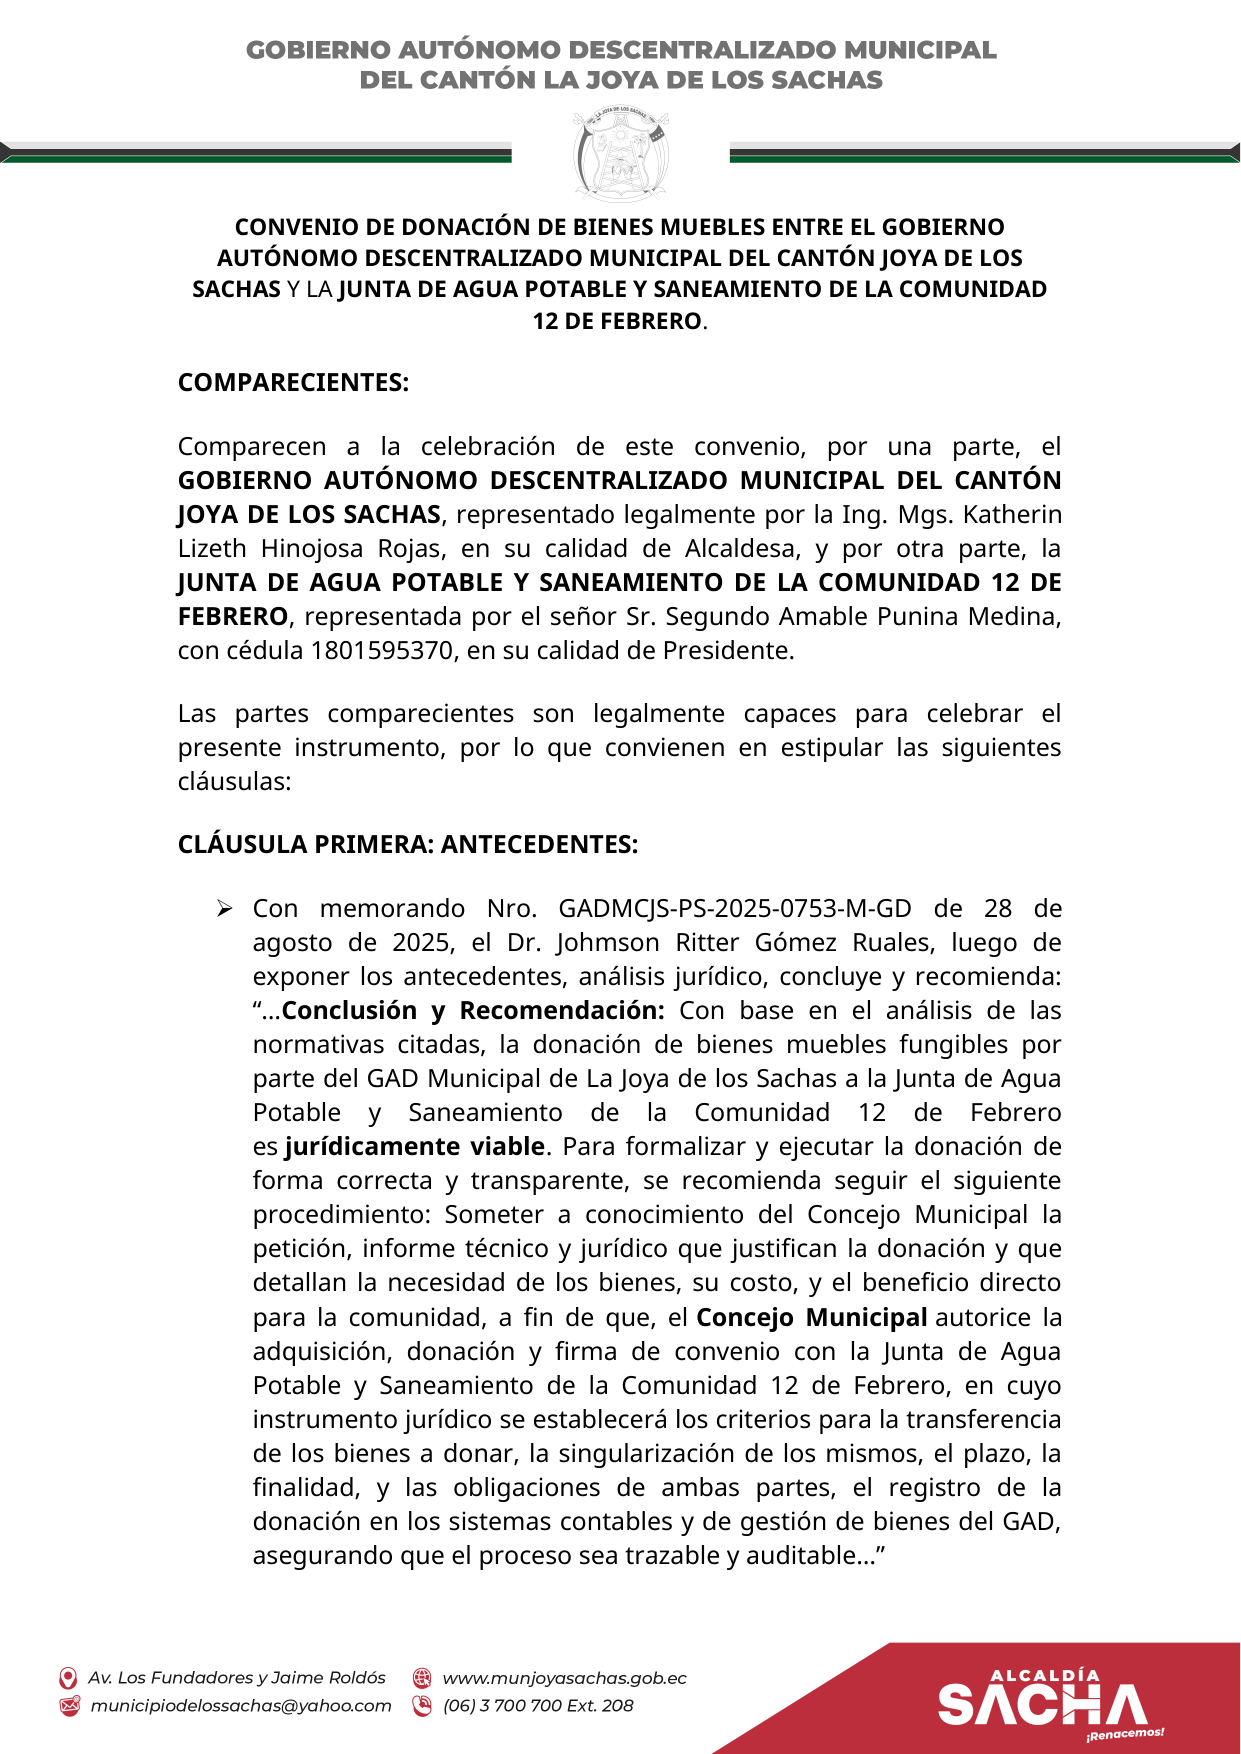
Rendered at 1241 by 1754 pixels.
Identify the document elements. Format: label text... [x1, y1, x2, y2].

text CLÁUSULA PRIMERA: ANTECEDENTES: [177, 827, 1063, 861]
picture [0, 3, 1241, 1754]
text CONVENIO DE DONACIÓN DE BIENES MUEBLES ENTRE EL GOBIERNO AUTÓNOMO DESCENTRALIZADO MUNICIPAL DEL CANTÓN JOYA DE LOS SACHAS Y LA JUNTA DE AGUA POTABLE Y SANEAMIENTO DE LA COMUNIDAD 12 DE FEBRERO. [177, 211, 1063, 336]
text COMPARECIENTES: [177, 365, 1063, 399]
list Con memorando Nro. GADMCJS-PS-2025-0753-M-GD de 28 de agosto de 2025, el Dr. Johmson Ritter Gómez Ruales, luego de exponer los antecedentes, análisis jurídico, concluye y recomienda: “…Conclusión y Recomendación: Con base en el análisis de las normativas citadas, la donación de bienes muebles fungibles por parte del GAD Municipal de La Joya de los Sachas a la Junta de Agua Potable y Saneamiento de la Comunidad 12 de Febrero es jurídicamente viable. Para formalizar y ejecutar la donación de forma correcta y transparente, se recomienda seguir el siguiente procedimiento: Someter a conocimiento del Concejo Municipal la petición, informe técnico y jurídico que justifican la donación y que detallan la necesidad de los bienes, su costo, y el beneficio directo para la comunidad, a fin de que, el Concejo Municipal autorice la adquisición, donación y firma de convenio con la Junta de Agua Potable y Saneamiento de la Comunidad 12 de Febrero, en cuyo instrumento jurídico se establecerá los criterios para la transferencia de los bienes a donar, la singularización de los mismos, el plazo, la finalidad, y las obligaciones de ambas partes, el registro de la donación en los sistemas contables y de gestión de bienes del GAD, asegurando que el proceso sea trazable y auditable…” [215, 890, 1063, 1572]
text Comparecen a la celebración de este convenio, por una parte, el GOBIERNO AUTÓNOMO DESCENTRALIZADO MUNICIPAL DEL CANTÓN JOYA DE LOS SACHAS, representado legalmente por la Ing. Mgs. Katherin Lizeth Hinojosa Rojas, en su calidad de Alcaldesa, y por otra parte, la JUNTA DE AGUA POTABLE Y SANEAMIENTO DE LA COMUNIDAD 12 DE FEBRERO, representada por el señor Sr. Segundo Amable Punina Medina, con cédula 1801595370, en su calidad de Presidente. [177, 428, 1063, 667]
text Las partes comparecientes son legalmente capaces para celebrar el presente instrumento, por lo que convienen en estipular las siguientes cláusulas: [177, 696, 1063, 798]
